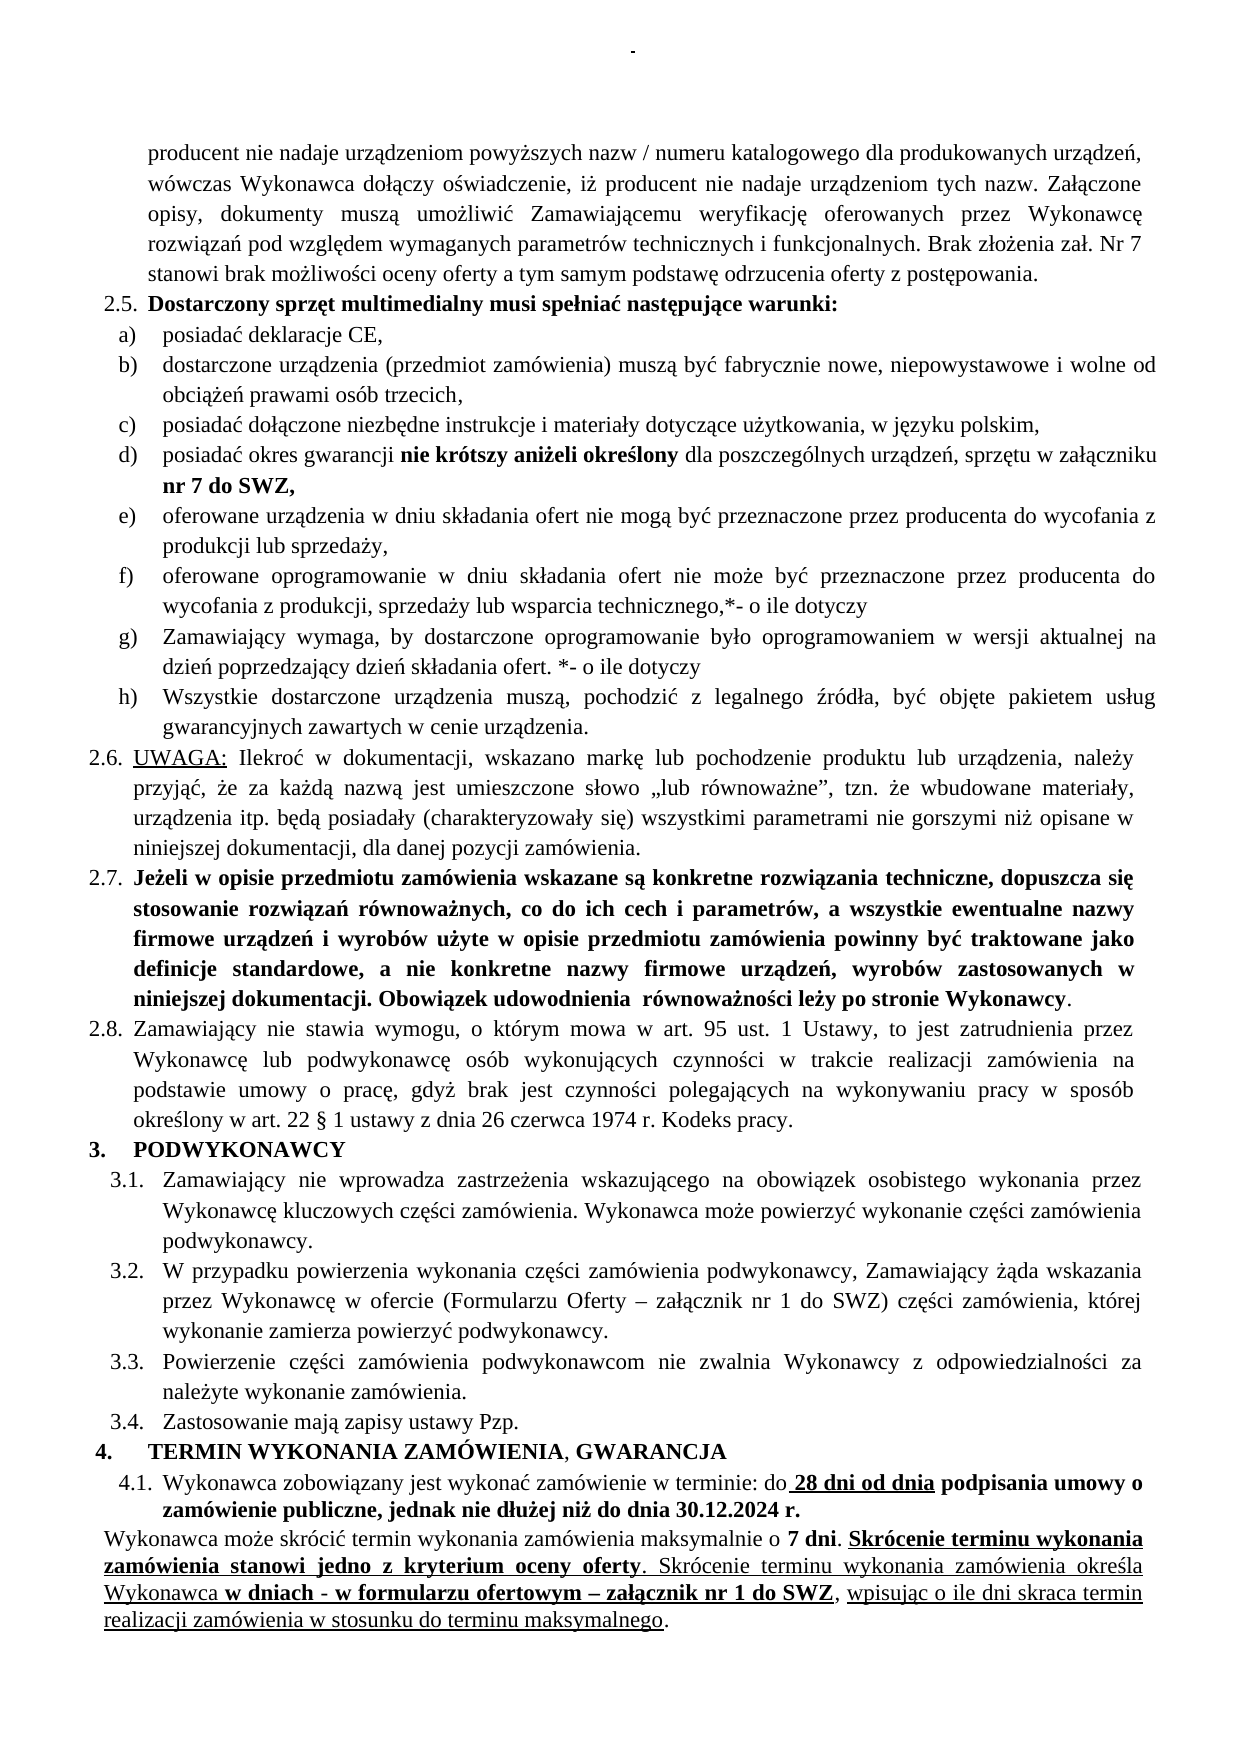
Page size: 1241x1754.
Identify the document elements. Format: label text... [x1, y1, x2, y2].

text Wykonawca może skrócić termin wykonania zamówienia maksymalnie o 7 dni. Skrócenie terminu wykonania zamówienia stanowi jedno z kryterium oceny oferty. Skrócenie terminu wykonania zamówienia określa Wykonawca w dniach - w formularzu ofertowym – załącznik nr 1 do SWZ, wpisując o ile dni skraca termin realizacji zamówienia w stosunku do terminu maksymalnego. [103, 1576, 1143, 1633]
list Zamawiający nie stawia wymogu, o którym mowa w art. 95 ust. 1 Ustawy, to jest zatrudnienia przez Wykonawcę lub podwykonawcę osób wykonujących czynności w trakcie realizacji zamówienia na podstawie umowy o pracę, gdyż brak jest czynności polegających na wykonywaniu pracy w sposób określony w art. 22 § 1 ustawy z dnia 26 czerwca 1974 r. Kodeks pracy. [89, 1015, 1136, 1132]
list Wykonawca zobowiązany jest wykonać zamówienie w terminie: do 28 dni od dnia podpisania umowy o zamówienie publiczne, jednak nie dłużej niż do dnia 30.12.2024 r. [118, 1468, 1143, 1522]
list posiadać dołączone niezbędne instrukcje i materiały dotyczące użytkowania, w języku polskim, [118, 411, 1157, 438]
list W przypadku powierzenia wykonania części zamówienia podwykonawcy, Zamawiający żąda wskazania przez Wykonawcę w ofercie (Formularzu Oferty – załącznik nr 1 do SWZ) części zamówienia, której wykonanie zamierza powierzyć podwykonawcy. [110, 1257, 1143, 1344]
list Zamawiający nie wprowadza zastrzeżenia wskazującego na obowiązek osobistego wykonania przez Wykonawcę kluczowych części zamówienia. Wykonawca może powierzyć wykonanie części zamówienia podwykonawcy. [110, 1166, 1143, 1253]
list UWAGA: Ilekroć w dokumentacji, wskazano markę lub pochodzenie produktu lub urządzenia, należy przyjąć, że za każdą nazwą jest umieszczone słowo „lub równoważne”, tzn. że wbudowane materiały, urządzenia itp. będą posiadały (charakteryzowały się) wszystkimi parametrami nie gorszymi niż opisane w niniejszej dokumentacji, dla danej pozycji zamówienia. [89, 743, 1136, 861]
list oferowane oprogramowanie w dniu składania ofert nie może być przeznaczone przez producenta do wycofania z produkcji, sprzedaży lub wsparcia technicznego,*- o ile dotyczy [118, 562, 1157, 619]
list PODWYKONAWCY [89, 1136, 1143, 1163]
list Powierzenie części zamówienia podwykonawcom nie zwalnia Wykonawcy z odpowiedzialności za należyte wykonanie zamówienia. [110, 1348, 1143, 1404]
list TERMIN WYKONANIA ZAMÓWIENIA, GWARANCJA [95, 1438, 1143, 1465]
list Wszystkie dostarczone urządzenia muszą, pochodzić z legalnego źródła, być objęte pakietem usług gwarancyjnych zawartych w cenie urządzenia. [118, 683, 1157, 740]
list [103, 139, 1143, 287]
list dostarczone urządzenia (przedmiot zamówienia) muszą być fabrycznie nowe, niepowystawowe i wolne od obciążeń prawami osób trzecich, [118, 351, 1157, 407]
list posiadać deklaracje CE, [118, 321, 1157, 347]
list Jeżeli w opisie przedmiotu zamówienia wskazane są konkretne rozwiązania techniczne, dopuszcza się stosowanie rozwiązań równoważnych, co do ich cech i parametrów, a wszystkie ewentualne nazwy firmowe urządzeń i wyrobów użyte w opisie przedmiotu zamówienia powinny być traktowane jako definicje standardowe, a nie konkretne nazwy firmowe urządzeń, wyrobów zastosowanych w niniejszej dokumentacji. Obowiązek udowodnienia równoważności leży po stronie Wykonawcy. [89, 864, 1136, 1012]
list oferowane urządzenia w dniu składania ofert nie mogą być przeznaczone przez producenta do wycofania z produkcji lub sprzedaży, [118, 502, 1157, 558]
list Dostarczony sprzęt multimedialny musi spełniać następujące warunki: [103, 290, 1143, 317]
list Zastosowanie mają zapisy ustawy Pzp. [110, 1408, 1143, 1434]
text Wykonawca może skrócić termin wykonania zamówienia maksymalnie o 7 dni. Skrócenie terminu wykonania zamówienia stanowi jedno z kryterium oceny oferty. Skrócenie terminu wykonania zamówienia określa Wykonawca w dniach - w formularzu ofertowym – załącznik nr 1 do SWZ, wpisując o ile dni skraca termin realizacji zamówienia w stosunku do terminu maksymalnego. [103, 1525, 1143, 1575]
list Zamawiający wymaga, by dostarczone oprogramowanie było oprogramowaniem w wersji aktualnej na dzień poprzedzający dzień składania ofert. *- o ile dotyczy [118, 623, 1157, 679]
list posiadać okres gwarancji nie krótszy aniżeli określony dla poszczególnych urządzeń, sprzętu w załączniku nr 7 do SWZ, [118, 441, 1157, 498]
